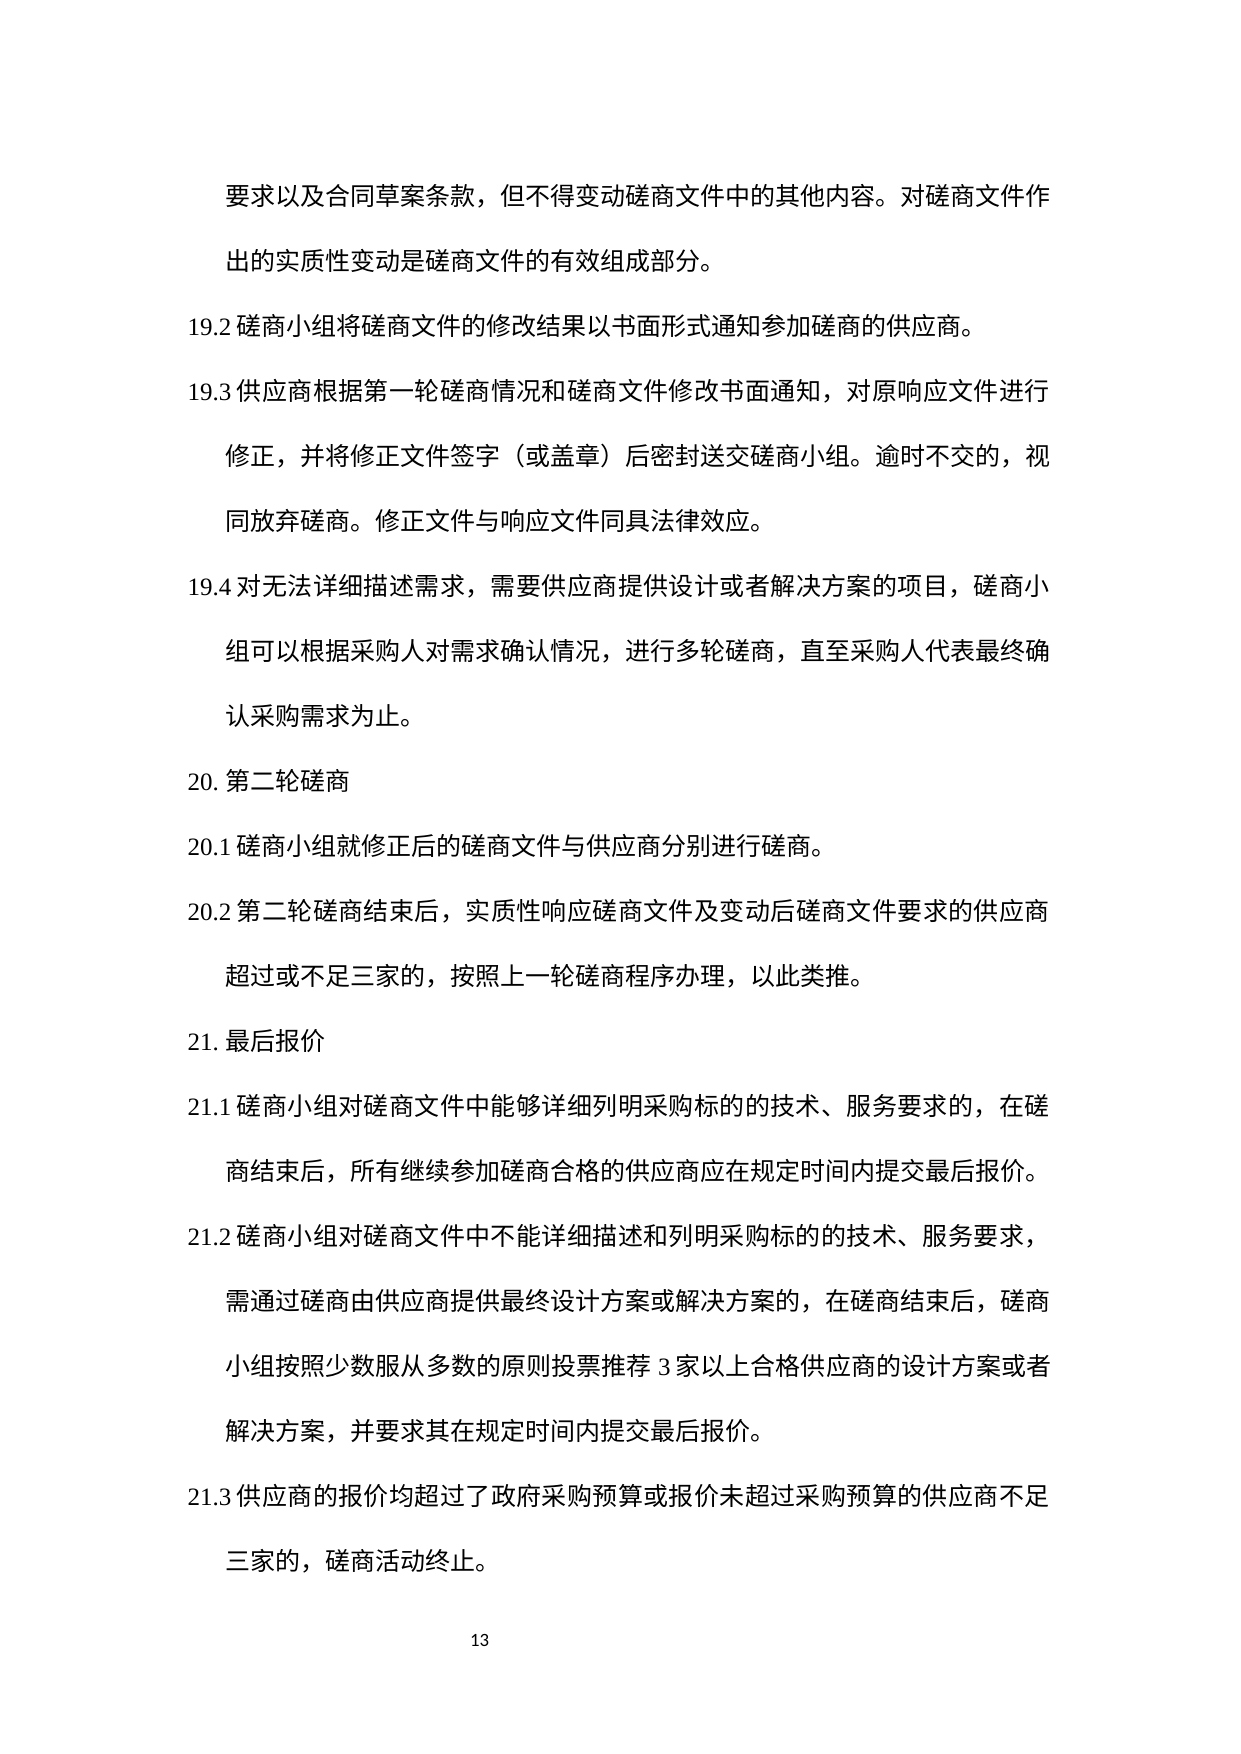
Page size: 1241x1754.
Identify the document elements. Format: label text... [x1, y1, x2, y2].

text 21.1磋商小组对磋商文件中能够详细列明采购标的的技术、服务要求的，在磋商结束后，所有继续参加磋商合格的供应商应在规定时间内提交最后报价。 [187, 1072, 1053, 1202]
text 19.2磋商小组将磋商文件的修改结果以书面形式通知参加磋商的供应商。 [187, 292, 1053, 357]
text 21.3供应商的报价均超过了政府采购预算或报价未超过采购预算的供应商不足三家的，磋商活动终止。 [187, 1462, 1053, 1592]
text 20.2第二轮磋商结束后，实质性响应磋商文件及变动后磋商文件要求的供应商超过或不足三家的，按照上一轮磋商程序办理，以此类推。 [187, 877, 1053, 1007]
text 20. 第二轮磋商 [187, 747, 1053, 812]
text 19.3供应商根据第一轮磋商情况和磋商文件修改书面通知，对原响应文件进行修正，并将修正文件签字（或盖章）后密封送交磋商小组。逾时不交的，视同放弃磋商。修正文件与响应文件同具法律效应。 [187, 357, 1053, 552]
text 21. 最后报价 [187, 1007, 1053, 1072]
text 21.2磋商小组对磋商文件中不能详细描述和列明采购标的的技术、服务要求，需通过磋商由供应商提供最终设计方案或解决方案的，在磋商结束后，磋商小组按照少数服从多数的原则投票推荐3家以上合格供应商的设计方案或者解决方案，并要求其在规定时间内提交最后报价。 [187, 1202, 1053, 1462]
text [187, 162, 1053, 292]
text 19.4对无法详细描述需求，需要供应商提供设计或者解决方案的项目，磋商小组可以根据采购人对需求确认情况，进行多轮磋商，直至采购人代表最终确认采购需求为止。 [187, 552, 1053, 747]
text 20.1磋商小组就修正后的磋商文件与供应商分别进行磋商。 [187, 812, 1053, 877]
